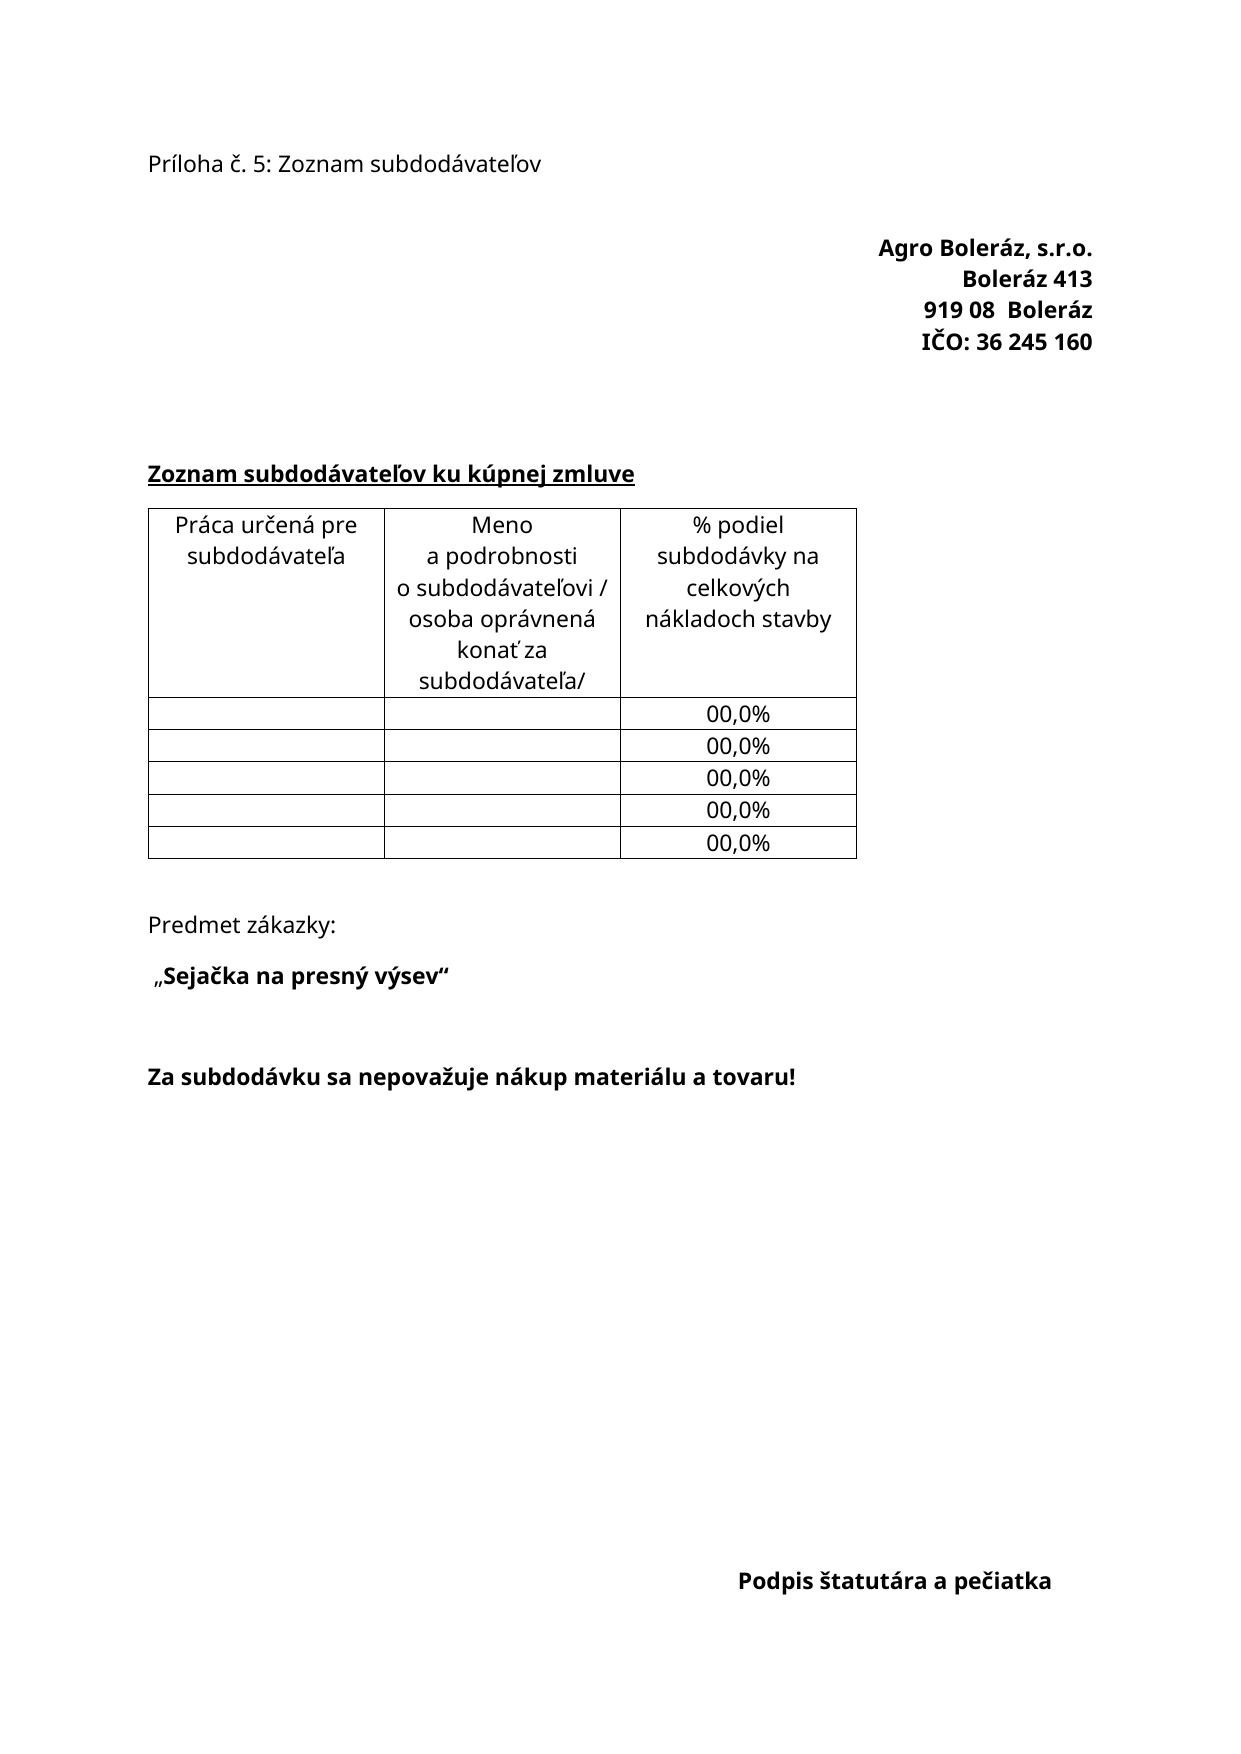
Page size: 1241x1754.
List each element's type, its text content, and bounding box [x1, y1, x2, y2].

text Zoznam subdodávateľov ku kúpnej zmluve [148, 458, 1093, 489]
table_header Meno a podrobnosti o subdodávateľovi / osoba oprávnená konať za subdodávateľa/ [385, 509, 620, 697]
text 919 08 Boleráz [148, 294, 1093, 326]
table_cell 00,0% [621, 795, 856, 826]
table_cell [149, 827, 384, 858]
table_cell [149, 795, 384, 826]
text Boleráz 413 [148, 263, 1093, 294]
table_header % podiel subdodávky na celkových nákladoch stavby [621, 509, 856, 697]
table_cell [385, 795, 620, 826]
table_cell [149, 730, 384, 761]
table_cell [385, 762, 620, 793]
table_cell 00,0% [621, 698, 856, 729]
text Príloha č. 5: Zoznam subdodávateľov [148, 148, 1093, 179]
text Agro Boleráz, s.r.o. [148, 232, 1093, 263]
table_cell 00,0% [621, 730, 856, 761]
text Predmet zákazky: [148, 909, 1093, 941]
table_cell [149, 762, 384, 793]
text „Sejačka na presný výsev“ [148, 960, 1093, 991]
table_cell [385, 827, 620, 858]
table_cell [149, 698, 384, 729]
table_cell [385, 698, 620, 729]
table_cell 00,0% [621, 827, 856, 858]
text Za subdodávku sa nepovažuje nákup materiálu a tovaru! [148, 1061, 1093, 1092]
table_cell [385, 730, 620, 761]
table_cell 00,0% [621, 762, 856, 793]
text Podpis štatutára a pečiatka [148, 1565, 1093, 1596]
table_header Práca určená pre subdodávateľa [149, 509, 384, 697]
text IČO: 36 245 160 [148, 326, 1093, 357]
